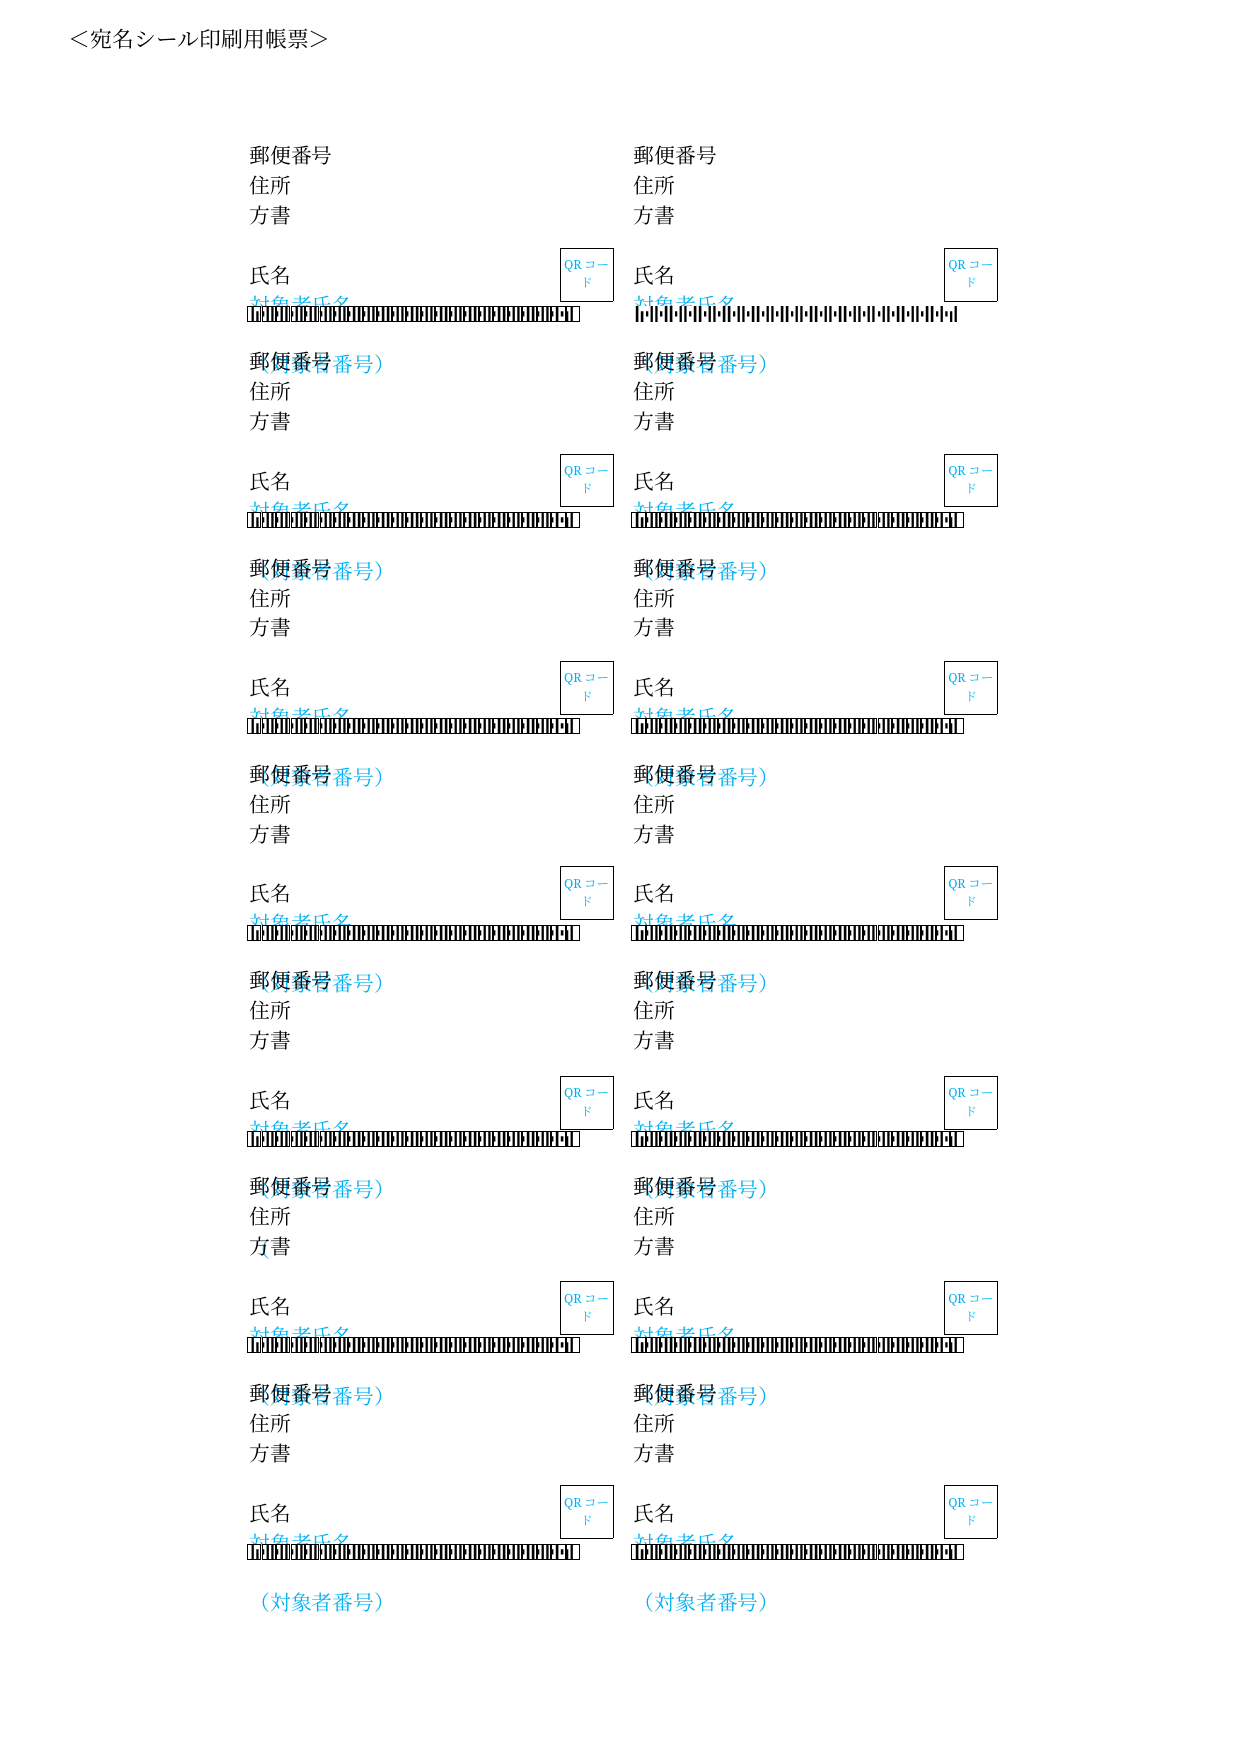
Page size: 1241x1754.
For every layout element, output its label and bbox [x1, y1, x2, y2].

picture [922, 1545, 935, 1559]
picture [552, 513, 565, 527]
picture [494, 513, 507, 527]
picture [661, 513, 674, 527]
picture [357, 562, 370, 569]
picture [436, 719, 449, 733]
picture [835, 719, 848, 733]
picture [292, 307, 304, 321]
picture [969, 1107, 973, 1117]
picture [893, 1132, 906, 1146]
picture [676, 708, 687, 715]
picture [970, 1089, 978, 1096]
picture [364, 719, 376, 733]
picture [277, 719, 289, 733]
picture [248, 307, 260, 321]
picture [494, 307, 507, 321]
picture [970, 1295, 978, 1302]
picture [422, 1338, 434, 1352]
picture [969, 484, 973, 494]
picture [335, 1338, 347, 1352]
picture [705, 1545, 717, 1559]
picture [364, 307, 376, 321]
picture [349, 1338, 362, 1352]
picture [951, 1545, 963, 1559]
picture [422, 513, 434, 527]
picture [393, 307, 405, 321]
picture [879, 1545, 891, 1559]
picture [509, 513, 521, 527]
picture [634, 502, 644, 507]
picture [321, 1545, 333, 1559]
picture [908, 1338, 920, 1352]
picture [647, 1132, 659, 1146]
picture [494, 1132, 507, 1146]
picture [634, 708, 644, 713]
picture [364, 1132, 376, 1146]
picture [293, 1600, 302, 1605]
picture [690, 1545, 703, 1559]
picture [647, 926, 659, 940]
picture [741, 1180, 754, 1187]
picture [719, 719, 732, 733]
picture [333, 365, 341, 374]
picture [357, 768, 370, 775]
picture [567, 1545, 579, 1559]
picture [864, 513, 876, 527]
picture [509, 926, 521, 940]
picture [523, 307, 536, 321]
picture [349, 1132, 362, 1146]
picture [705, 1338, 717, 1352]
picture [690, 1132, 703, 1146]
picture [480, 1545, 492, 1559]
picture [634, 914, 644, 919]
picture [552, 307, 565, 321]
picture [271, 1593, 281, 1598]
picture [378, 307, 391, 321]
picture [480, 513, 492, 527]
picture [393, 513, 405, 527]
picture [937, 1545, 949, 1559]
picture [821, 926, 833, 940]
picture [407, 1132, 420, 1146]
picture [748, 719, 761, 733]
picture [970, 1499, 978, 1506]
picture [718, 1603, 726, 1612]
picture [250, 296, 260, 301]
picture [248, 1338, 260, 1352]
picture [465, 307, 478, 321]
picture [292, 914, 303, 921]
picture [407, 307, 420, 321]
picture [937, 513, 949, 527]
picture [306, 719, 318, 733]
picture [357, 974, 370, 981]
picture [952, 1088, 957, 1097]
picture [661, 1545, 674, 1559]
picture [864, 1338, 876, 1352]
picture [777, 926, 790, 940]
picture [349, 307, 362, 321]
picture [248, 1545, 260, 1559]
picture [364, 513, 376, 527]
picture [480, 719, 492, 733]
picture [407, 926, 420, 940]
picture [719, 1132, 732, 1146]
picture [523, 1338, 536, 1352]
picture [509, 1132, 521, 1146]
picture [969, 897, 973, 907]
picture [523, 926, 536, 940]
picture [349, 1545, 362, 1559]
picture [970, 467, 978, 474]
picture [741, 562, 754, 569]
picture [908, 1545, 920, 1559]
picture [335, 719, 347, 733]
picture [676, 1132, 688, 1146]
picture [879, 719, 891, 733]
picture [763, 1338, 775, 1352]
picture [634, 1327, 644, 1332]
picture [661, 1132, 674, 1146]
picture [821, 513, 833, 527]
picture [436, 926, 449, 940]
picture [422, 307, 434, 321]
picture [835, 926, 848, 940]
picture [719, 926, 732, 940]
picture [879, 1338, 891, 1352]
picture [777, 1338, 790, 1352]
picture [748, 926, 761, 940]
picture [835, 513, 848, 527]
picture [480, 1338, 492, 1352]
picture [806, 926, 819, 940]
picture [349, 719, 362, 733]
picture [718, 572, 726, 581]
picture [364, 926, 376, 940]
picture [632, 719, 645, 733]
picture [718, 778, 726, 787]
picture [937, 926, 949, 940]
picture [333, 1603, 341, 1612]
picture [632, 1338, 645, 1352]
picture [676, 1545, 688, 1559]
picture [879, 513, 891, 527]
picture [879, 926, 891, 940]
picture [494, 1545, 507, 1559]
picture [676, 719, 688, 733]
picture [893, 1338, 906, 1352]
picture [306, 307, 318, 321]
picture [719, 513, 732, 527]
picture [407, 1338, 420, 1352]
picture [893, 926, 906, 940]
picture [661, 1338, 674, 1352]
picture [277, 1545, 289, 1559]
picture [349, 513, 362, 527]
picture [333, 984, 341, 993]
picture [436, 307, 449, 321]
picture [970, 880, 978, 887]
picture [792, 926, 804, 940]
picture [647, 1545, 659, 1559]
picture [806, 719, 819, 733]
picture [335, 926, 347, 940]
picture [647, 1338, 659, 1352]
picture [922, 1132, 935, 1146]
picture [835, 1338, 848, 1352]
picture [335, 513, 347, 527]
picture [763, 719, 775, 733]
picture [263, 307, 275, 321]
picture [292, 719, 304, 733]
picture [552, 1545, 565, 1559]
picture [864, 1132, 876, 1146]
picture [292, 1327, 303, 1334]
picture [422, 719, 434, 733]
picture [292, 513, 304, 527]
picture [777, 1545, 790, 1559]
picture [821, 1545, 833, 1559]
picture [748, 1132, 761, 1146]
picture [937, 719, 949, 733]
picture [734, 1132, 746, 1146]
picture [407, 1545, 420, 1559]
picture [952, 1498, 957, 1507]
picture [792, 1338, 804, 1352]
picture [734, 513, 746, 527]
picture [250, 914, 260, 919]
picture [908, 1132, 920, 1146]
picture [777, 719, 790, 733]
picture [248, 1132, 260, 1146]
picture [864, 926, 876, 940]
picture [292, 926, 304, 940]
picture [436, 1545, 449, 1559]
picture [792, 513, 804, 527]
picture [634, 1534, 644, 1539]
picture [893, 719, 906, 733]
picture [538, 1338, 550, 1352]
picture [661, 719, 674, 733]
picture [969, 1516, 973, 1526]
picture [632, 1545, 645, 1559]
picture [451, 926, 463, 940]
picture [850, 1132, 862, 1146]
picture [263, 1545, 275, 1559]
picture [306, 1338, 318, 1352]
picture [422, 926, 434, 940]
picture [250, 1327, 260, 1332]
picture [864, 1545, 876, 1559]
picture [952, 260, 957, 269]
picture [677, 1600, 686, 1605]
picture [878, 306, 964, 322]
picture [552, 1132, 565, 1146]
picture [719, 1545, 732, 1559]
picture [951, 1132, 963, 1146]
picture [523, 719, 536, 733]
picture [741, 1387, 754, 1394]
picture [952, 1294, 957, 1303]
picture [480, 926, 492, 940]
picture [494, 1338, 507, 1352]
picture [969, 692, 973, 702]
picture [632, 513, 645, 527]
picture [719, 1338, 732, 1352]
picture [357, 355, 370, 362]
picture [705, 926, 717, 940]
picture [922, 513, 935, 527]
picture [538, 719, 550, 733]
picture [748, 513, 761, 527]
picture [647, 513, 659, 527]
picture [952, 673, 957, 682]
picture [292, 708, 303, 715]
picture [676, 1121, 687, 1128]
picture [676, 502, 687, 509]
picture [538, 1132, 550, 1146]
picture [741, 355, 754, 362]
picture [333, 778, 341, 787]
picture [741, 974, 754, 981]
picture [465, 1338, 478, 1352]
picture [321, 926, 333, 940]
picture [465, 1545, 478, 1559]
picture [480, 1132, 492, 1146]
picture [690, 926, 703, 940]
picture [248, 513, 260, 527]
picture [292, 1132, 304, 1146]
picture [277, 1132, 289, 1146]
picture [263, 1338, 275, 1352]
picture [393, 1545, 405, 1559]
picture [632, 926, 645, 940]
picture [509, 1338, 521, 1352]
picture [523, 1132, 536, 1146]
picture [951, 719, 963, 733]
picture [263, 926, 275, 940]
picture [248, 719, 260, 733]
picture [321, 1338, 333, 1352]
picture [321, 307, 333, 321]
picture [970, 674, 978, 681]
picture [676, 513, 688, 527]
picture [969, 1312, 973, 1322]
picture [422, 1545, 434, 1559]
picture [321, 1132, 333, 1146]
picture [697, 1593, 708, 1600]
picture [748, 1545, 761, 1559]
picture [690, 719, 703, 733]
picture [333, 572, 341, 581]
picture [335, 307, 347, 321]
picture [465, 719, 478, 733]
picture [634, 1121, 644, 1126]
picture [647, 719, 659, 733]
picture [250, 1534, 260, 1539]
picture [494, 926, 507, 940]
picture [364, 1338, 376, 1352]
picture [567, 1338, 579, 1352]
picture [393, 926, 405, 940]
picture [567, 926, 579, 940]
picture [806, 1338, 819, 1352]
picture [821, 1338, 833, 1352]
picture [357, 1593, 370, 1600]
picture [718, 984, 726, 993]
picture [509, 1545, 521, 1559]
picture [937, 1132, 949, 1146]
picture [864, 719, 876, 733]
picture [407, 719, 420, 733]
picture [741, 1593, 754, 1600]
picture [763, 1545, 775, 1559]
picture [436, 1338, 449, 1352]
picture [250, 708, 260, 713]
picture [436, 513, 449, 527]
picture [407, 513, 420, 527]
picture [567, 513, 579, 527]
picture [465, 926, 478, 940]
picture [436, 1132, 449, 1146]
picture [718, 365, 726, 374]
picture [676, 296, 687, 303]
picture [364, 1545, 376, 1559]
picture [378, 926, 391, 940]
picture [552, 719, 565, 733]
picture [676, 1327, 687, 1334]
picture [806, 1545, 819, 1559]
picture [451, 1132, 463, 1146]
picture [951, 926, 963, 940]
picture [661, 926, 674, 940]
picture [393, 719, 405, 733]
picture [908, 926, 920, 940]
picture [465, 1132, 478, 1146]
picture [632, 1132, 645, 1146]
picture [777, 1132, 790, 1146]
picture [538, 1545, 550, 1559]
picture [763, 1132, 775, 1146]
picture [451, 719, 463, 733]
picture [690, 513, 703, 527]
picture [734, 926, 746, 940]
picture [451, 513, 463, 527]
picture [937, 1338, 949, 1352]
picture [908, 513, 920, 527]
picture [690, 1338, 703, 1352]
picture [277, 926, 289, 940]
picture [321, 513, 333, 527]
picture [552, 1338, 565, 1352]
picture [705, 513, 717, 527]
picture [792, 1132, 804, 1146]
picture [357, 1387, 370, 1394]
picture [393, 1132, 405, 1146]
picture [676, 1338, 688, 1352]
picture [250, 1121, 260, 1126]
picture [567, 1132, 579, 1146]
picture [763, 513, 775, 527]
picture [538, 513, 550, 527]
picture [321, 719, 333, 733]
picture [879, 1132, 891, 1146]
picture [676, 1534, 687, 1541]
picture [312, 1593, 323, 1600]
picture [393, 1338, 405, 1352]
picture [277, 307, 289, 321]
picture [806, 513, 819, 527]
picture [970, 261, 978, 268]
picture [357, 1180, 370, 1187]
picture [821, 1132, 833, 1146]
picture [567, 307, 579, 321]
picture [951, 513, 963, 527]
picture [631, 303, 877, 322]
picture [292, 502, 303, 509]
picture [734, 1545, 746, 1559]
picture [741, 768, 754, 775]
picture [969, 278, 973, 288]
picture [908, 719, 920, 733]
picture [552, 926, 565, 940]
picture [734, 1338, 746, 1352]
picture [335, 1545, 347, 1559]
picture [850, 926, 862, 940]
picture [922, 1338, 935, 1352]
picture [292, 296, 303, 303]
picture [718, 1190, 726, 1199]
picture [634, 296, 644, 301]
picture [777, 513, 790, 527]
picture [523, 1545, 536, 1559]
picture [263, 719, 275, 733]
picture [893, 513, 906, 527]
picture [821, 719, 833, 733]
picture [263, 513, 275, 527]
picture [451, 307, 463, 321]
picture [509, 307, 521, 321]
picture [306, 926, 318, 940]
picture [951, 1338, 963, 1352]
picture [509, 719, 521, 733]
picture [835, 1545, 848, 1559]
picture [349, 926, 362, 940]
picture [655, 1593, 665, 1598]
picture [378, 1132, 391, 1146]
picture [567, 719, 579, 733]
picture [306, 1132, 318, 1146]
picture [792, 1545, 804, 1559]
picture [378, 513, 391, 527]
picture [850, 1545, 862, 1559]
picture [676, 926, 688, 940]
picture [333, 1190, 341, 1199]
picture [277, 1338, 289, 1352]
picture [718, 1397, 726, 1406]
picture [806, 1132, 819, 1146]
picture [480, 307, 492, 321]
picture [792, 719, 804, 733]
picture [676, 914, 687, 921]
picture [893, 1545, 906, 1559]
picture [748, 1338, 761, 1352]
picture [705, 719, 717, 733]
picture [465, 513, 478, 527]
picture [922, 719, 935, 733]
picture [263, 1132, 275, 1146]
picture [292, 1545, 304, 1559]
picture [292, 1534, 303, 1541]
picture [494, 719, 507, 733]
picture [734, 719, 746, 733]
picture [277, 513, 289, 527]
picture [333, 1397, 341, 1406]
picture [422, 1132, 434, 1146]
picture [952, 466, 957, 475]
picture [292, 1338, 304, 1352]
picture [335, 1132, 347, 1146]
picture [850, 1338, 862, 1352]
picture [378, 719, 391, 733]
picture [705, 1132, 717, 1146]
picture [306, 1545, 318, 1559]
picture [922, 926, 935, 940]
picture [763, 926, 775, 940]
picture [850, 513, 862, 527]
picture [835, 1132, 848, 1146]
picture [850, 719, 862, 733]
picture [292, 1121, 303, 1128]
picture [523, 513, 536, 527]
picture [952, 879, 957, 888]
picture [378, 1545, 391, 1559]
picture [250, 502, 260, 507]
picture [378, 1338, 391, 1352]
picture [248, 926, 260, 940]
picture [538, 926, 550, 940]
picture [538, 307, 550, 321]
picture [451, 1338, 463, 1352]
picture [451, 1545, 463, 1559]
picture [306, 513, 318, 527]
